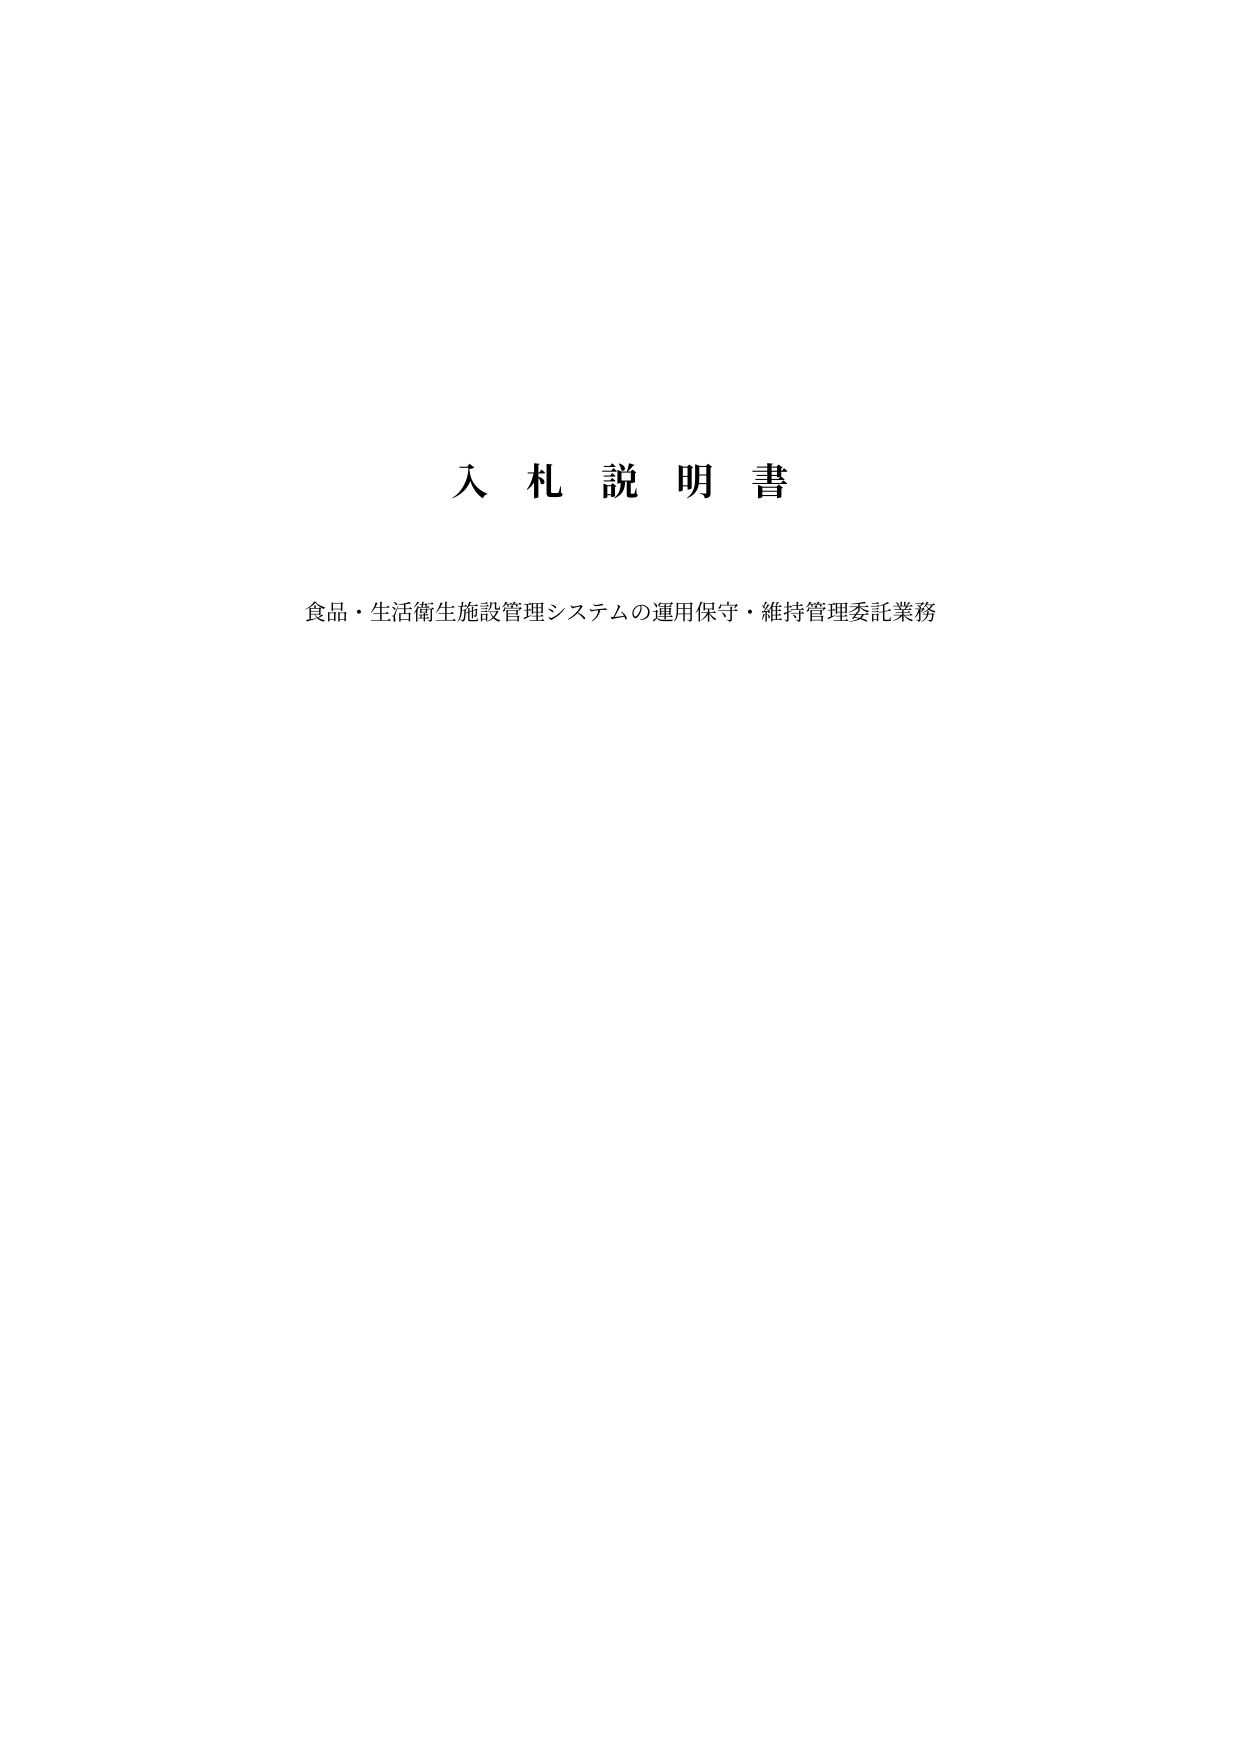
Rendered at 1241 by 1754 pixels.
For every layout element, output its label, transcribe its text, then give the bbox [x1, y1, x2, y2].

text 食品・生活衛生施設管理システムの運用保守・維持管理委託業務 [177, 592, 1063, 629]
text 入 札 説 明 書 [177, 442, 1063, 517]
